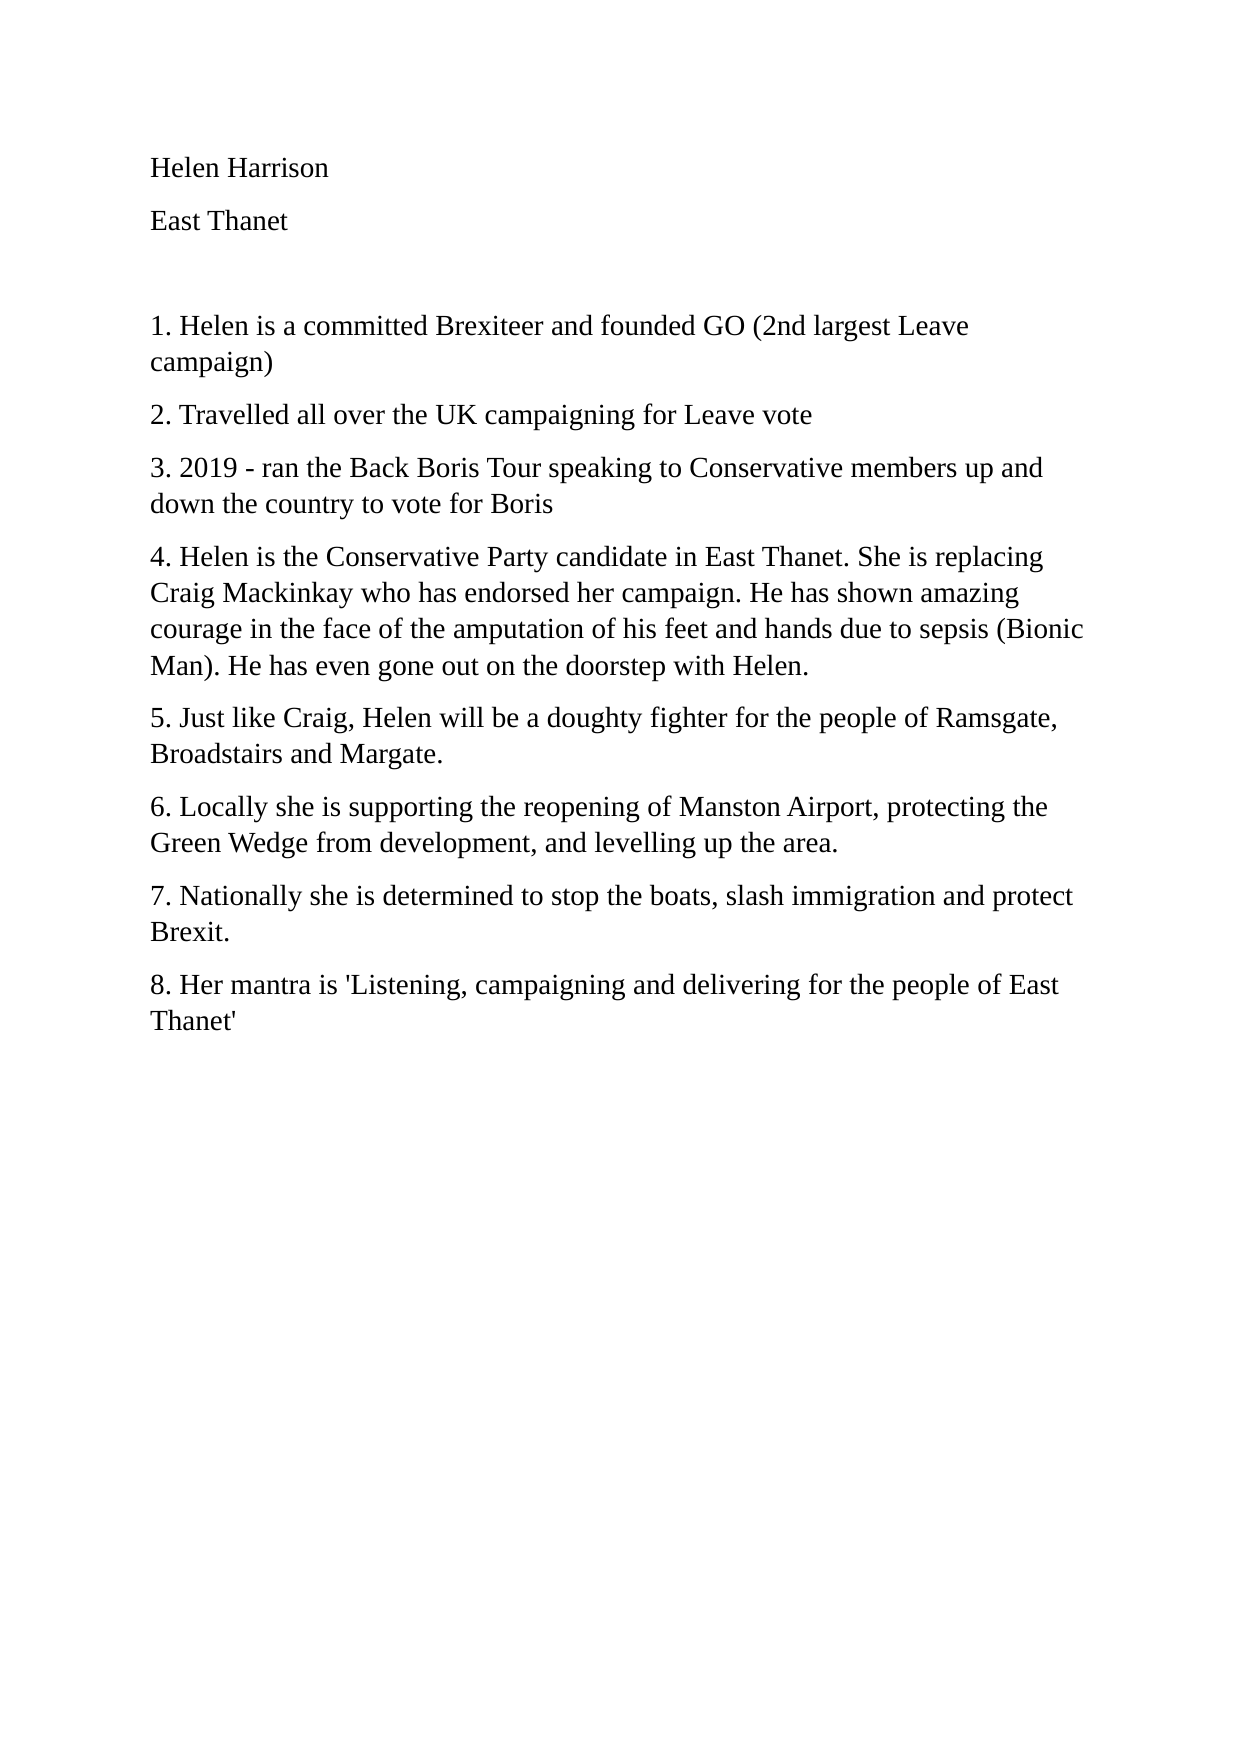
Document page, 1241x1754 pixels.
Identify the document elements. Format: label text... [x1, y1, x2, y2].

text East Thanet [150, 203, 1090, 236]
text Helen Harrison [150, 150, 1090, 183]
text 8. Her mantra is 'Listening, campaigning and delivering for the people of East Thanet' [150, 967, 1090, 1037]
text 5. Just like Craig, Helen will be a doughty fighter for the people of Ramsgate, Broadstairs and Margate. [150, 700, 1090, 770]
text 3. 2019 - ran the Back Boris Tour speaking to Conservative members up and down the country to vote for Boris [150, 450, 1090, 520]
text 6. Locally she is supporting the reopening of Manston Airport, protecting the Green Wedge from development, and levelling up the area. [150, 789, 1090, 859]
text 4. Helen is the Conservative Party candidate in East Thanet. She is replacing Craig Mackinkay who has endorsed her campaign. He has shown amazing courage in the face of the amputation of his feet and hands due to sepsis (Bionic Man). He has even gone out on the doorstep with Helen. [150, 539, 1090, 681]
text 1. Helen is a committed Brexiteer and founded GO (2nd largest Leave campaign) [150, 308, 1090, 378]
text 2. Travelled all over the UK campaigning for Leave vote [150, 397, 1090, 431]
text 7. Nationally she is determined to stop the boats, slash immigration and protect Brexit. [150, 878, 1090, 948]
